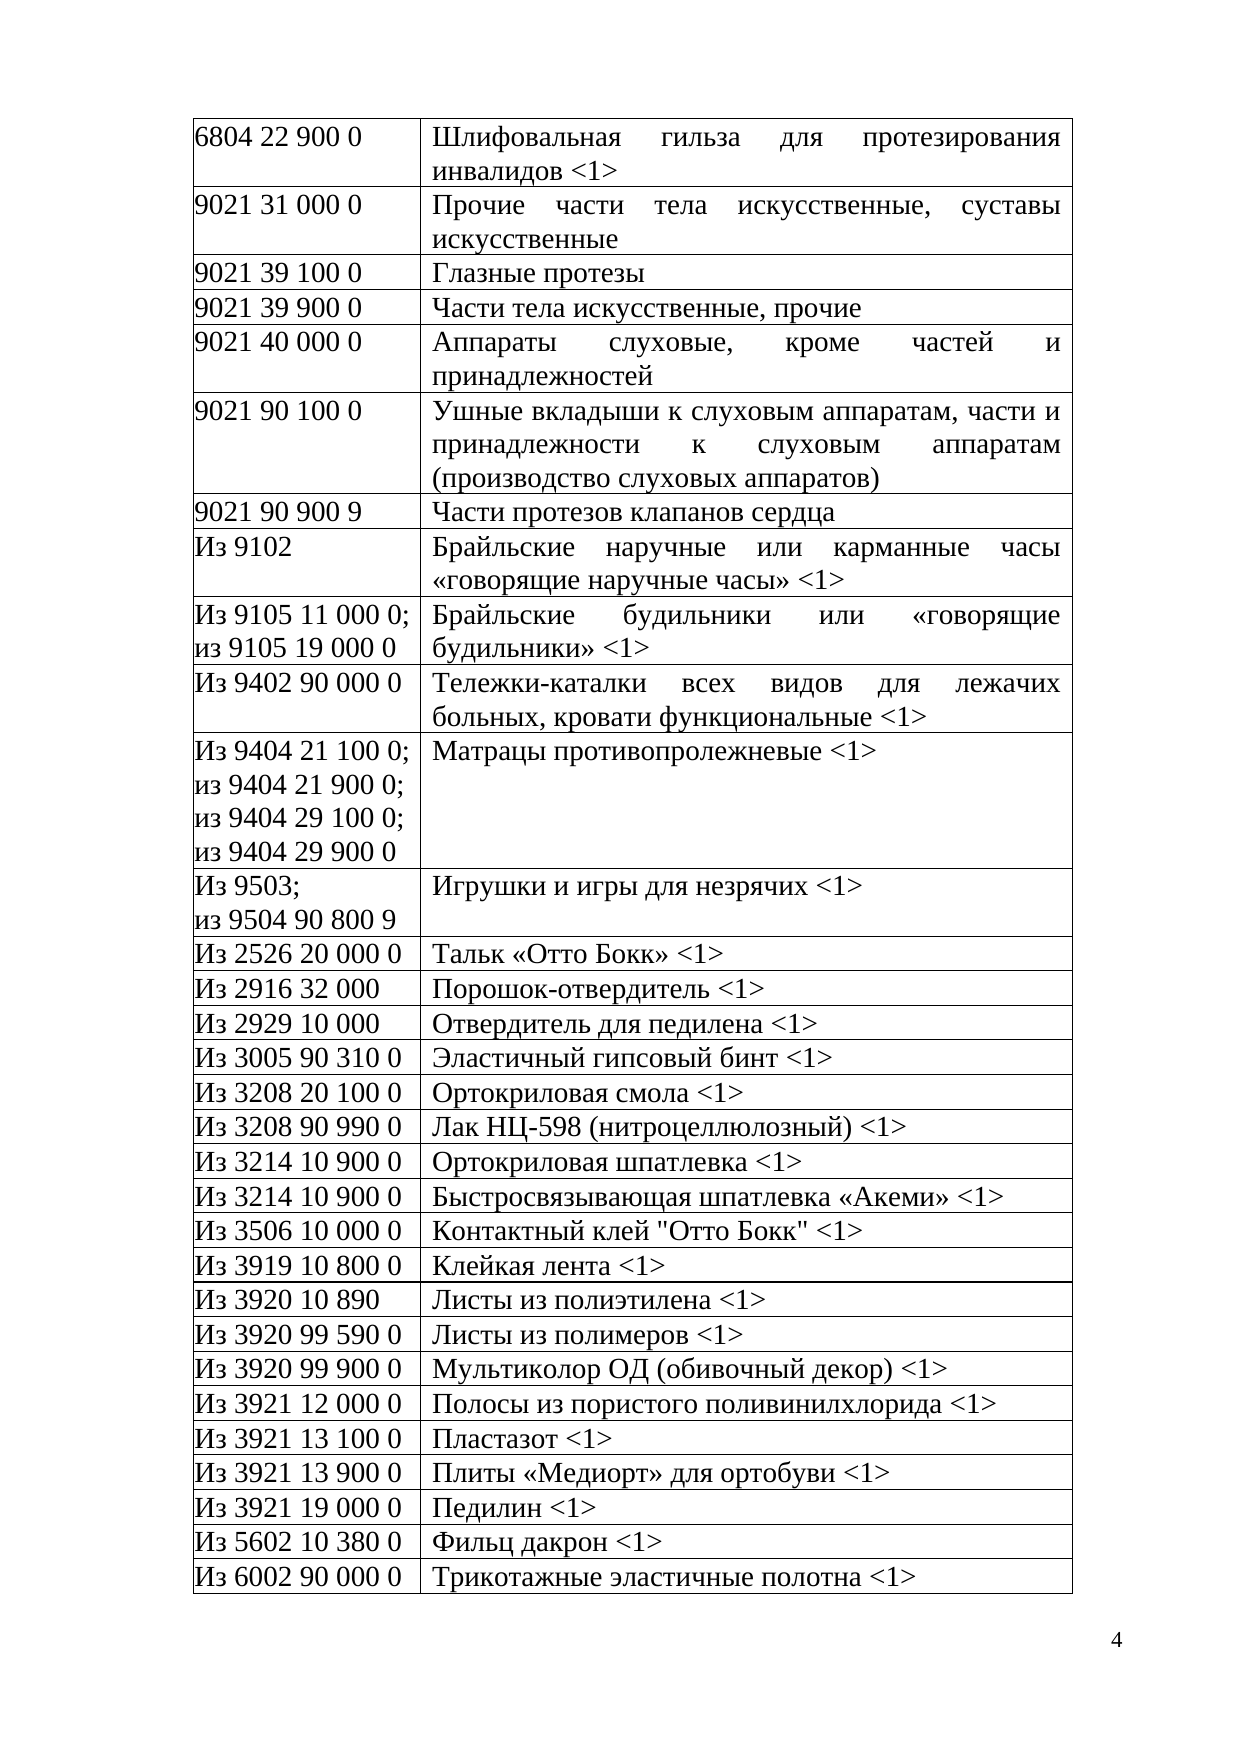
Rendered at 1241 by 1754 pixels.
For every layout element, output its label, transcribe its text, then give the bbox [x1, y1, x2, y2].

table_cell Из 3920 99 900 0 [194, 1352, 420, 1385]
table_cell Педилин <1> [421, 1490, 1072, 1523]
table_cell Порошок-отвердитель <1> [421, 971, 1072, 1005]
table_cell Части тела искусственные, прочие [421, 290, 1072, 323]
table_cell Из 3208 20 100 0 [194, 1075, 420, 1108]
table_cell 9021 40 000 0 [194, 325, 420, 392]
table_cell Из 3005 90 310 0 [194, 1040, 420, 1074]
table_cell Брайльские будильники или «говорящие будильники» <1> [421, 597, 1072, 664]
table_cell Игрушки и игры для незрячих <1> [421, 869, 1072, 936]
table_cell Мультиколор ОД (обивочный декор) <1> [421, 1352, 1072, 1385]
table_cell Из 3919 10 800 0 [194, 1248, 420, 1281]
table_cell Полосы из пористого поливинилхлорида <1> [421, 1386, 1072, 1420]
table_cell Быстросвязывающая шпатлевка «Акеми» <1> [421, 1179, 1072, 1212]
table_cell Из 3506 10 000 0 [194, 1213, 420, 1247]
table_cell Из 6002 90 000 0 [194, 1559, 420, 1593]
table_cell 9021 31 000 0 [194, 187, 420, 254]
table_cell Из 9404 21 100 0; из 9404 21 900 0; из 9404 29 100 0; из 9404 29 900 0 [194, 733, 420, 867]
table_cell Из 3921 13 100 0 [194, 1421, 420, 1454]
table_cell Аппараты слуховые, кроме частей и принадлежностей [421, 325, 1072, 392]
table_cell Из 5602 10 380 0 [194, 1525, 420, 1558]
table_cell Части протезов клапанов сердца [421, 494, 1072, 528]
table_cell Контактный клей "Отто Бокк" <1> [421, 1213, 1072, 1247]
table_cell Из 3214 10 900 0 [194, 1179, 420, 1212]
table_cell Трикотажные эластичные полотна <1> [421, 1559, 1072, 1593]
table_cell Глазные протезы [421, 255, 1072, 289]
table_cell Шлифовальная гильза для протезирования инвалидов <1> [421, 119, 1072, 186]
table_cell 6804 22 900 0 [194, 119, 420, 186]
table_cell Брайльские наручные или карманные часы «говорящие наручные часы» <1> [421, 529, 1072, 596]
table_cell Из 9105 11 000 0; из 9105 19 000 0 [194, 597, 420, 664]
table_cell Из 3920 10 890 [194, 1283, 420, 1316]
table_cell Отвердитель для педилена <1> [421, 1006, 1072, 1039]
table_cell Матрацы противопролежневые <1> [421, 733, 1072, 867]
table_cell Ортокриловая смола <1> [421, 1075, 1072, 1108]
table_cell Листы из полимеров <1> [421, 1317, 1072, 1351]
table_cell Тележки-каталки всех видов для лежачих больных, кровати функциональные <1> [421, 665, 1072, 732]
table_cell 9021 39 100 0 [194, 255, 420, 289]
table_cell 9021 39 900 0 [194, 290, 420, 323]
table_cell Из 9102 [194, 529, 420, 596]
table_cell Из 3214 10 900 0 [194, 1144, 420, 1178]
table_cell Из 2916 32 000 [194, 971, 420, 1005]
table_cell Из 3921 12 000 0 [194, 1386, 420, 1420]
table_cell Прочие части тела искусственные, суставы искусственные [421, 187, 1072, 254]
table_cell Листы из полиэтилена <1> [421, 1283, 1072, 1316]
table_cell Из 3920 99 590 0 [194, 1317, 420, 1351]
table_cell Фильц дакрон <1> [421, 1525, 1072, 1558]
table_cell Эластичный гипсовый бинт <1> [421, 1040, 1072, 1074]
table_cell Пластазот <1> [421, 1421, 1072, 1454]
table_cell Из 9503; из 9504 90 800 9 [194, 869, 420, 936]
table_cell Из 9402 90 000 0 [194, 665, 420, 732]
table_cell Из 2929 10 000 [194, 1006, 420, 1039]
table_cell 9021 90 100 0 [194, 393, 420, 493]
table_cell Ортокриловая шпатлевка <1> [421, 1144, 1072, 1178]
table_cell Тальк «Отто Бокк» <1> [421, 937, 1072, 970]
table_cell Лак НЦ-598 (нитроцеллюлозный) <1> [421, 1110, 1072, 1143]
table_cell 9021 90 900 9 [194, 494, 420, 528]
table_cell Плиты «Медиорт» для ортобуви <1> [421, 1455, 1072, 1489]
table_cell Из 3921 13 900 0 [194, 1455, 420, 1489]
table_cell Из 3208 90 990 0 [194, 1110, 420, 1143]
table_cell Ушные вкладыши к слуховым аппаратам, части и принадлежности к слуховым аппаратам (производство слуховых аппаратов) [421, 393, 1072, 493]
table_cell Из 3921 19 000 0 [194, 1490, 420, 1523]
table_cell Клейкая лента <1> [421, 1248, 1072, 1281]
table_cell Из 2526 20 000 0 [194, 937, 420, 970]
